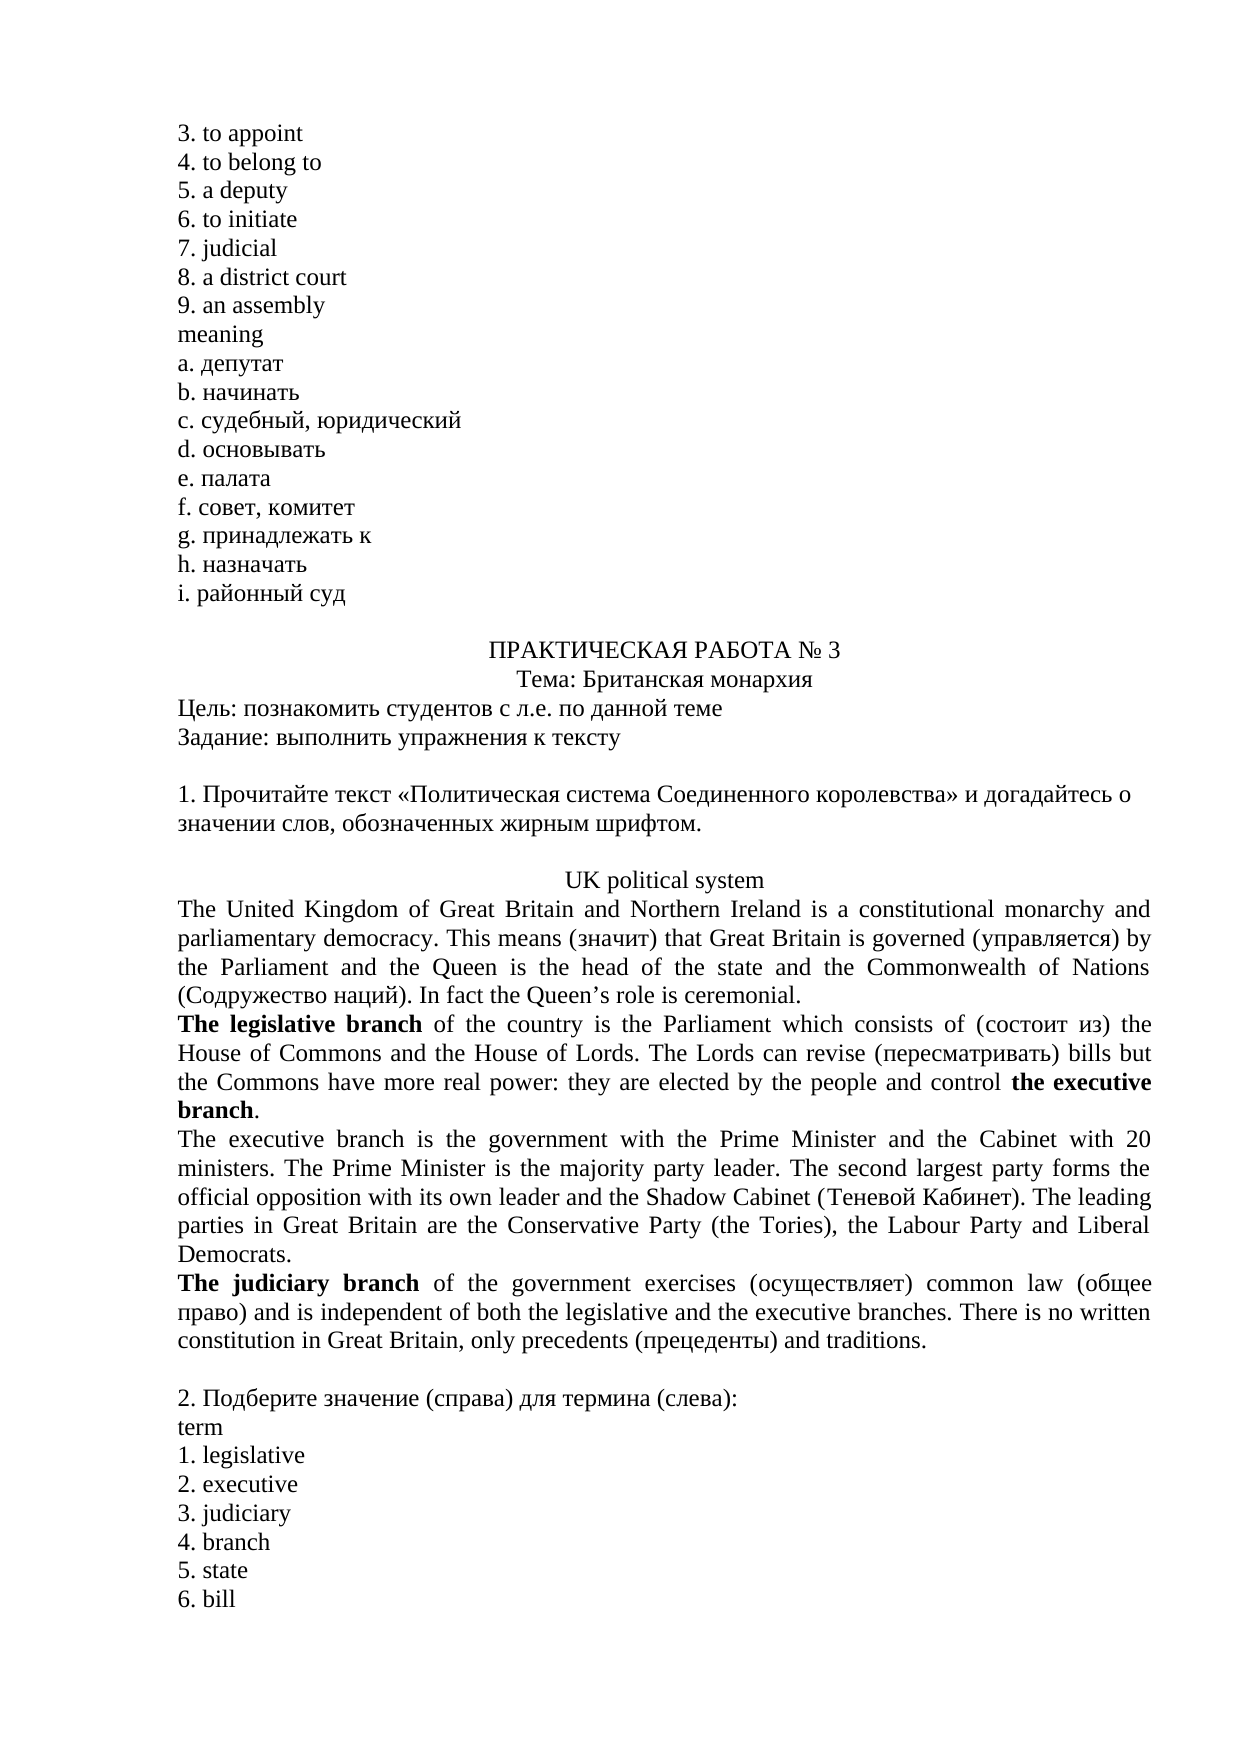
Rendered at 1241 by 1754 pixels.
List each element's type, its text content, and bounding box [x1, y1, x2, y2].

text 6. to initiate [177, 204, 1152, 233]
text 5. state [177, 1556, 1152, 1584]
text meaning [177, 319, 1152, 348]
text c. судебный, юридический [177, 406, 1152, 434]
text Цель: познакомить студентов с л.е. по данной теме [177, 693, 1152, 722]
text 9. an assembly [177, 291, 1152, 319]
text Задание: выполнить упражнения к тексту [177, 722, 1152, 751]
text The judiciary branch of the government exercises (осуществляет) common law (общее право) and is independent of both the legislative and the executive branches. There is no written constitution in Great Britain, only precedents (прецеденты) and traditions. [177, 1268, 1152, 1354]
text d. основывать [177, 434, 1152, 463]
text 3. judiciary [177, 1498, 1152, 1527]
text 7. judicial [177, 233, 1152, 262]
text The United Kingdom of Great Britain and Northern Ireland is a constitutional monarchy and parliamentary democracy. This means (значит) that Great Britain is governed (управляется) by the Parliament and the Queen is the head of the state and the Commonwealth of Nations (Содружество наций). In fact the Queen’s role is ceremonial. [177, 894, 1152, 1009]
text ПРАКТИЧЕСКАЯ РАБОТА № 3 [177, 636, 1152, 664]
text term [177, 1412, 1152, 1441]
text 2. executive [177, 1469, 1152, 1498]
text a. депутат [177, 348, 1152, 377]
text Тема: Британская монархия [177, 664, 1152, 693]
text 4. branch [177, 1527, 1152, 1556]
text e. палата [177, 463, 1152, 492]
text 4. to belong to [177, 147, 1152, 176]
text g. принадлежать к [177, 521, 1152, 549]
text The legislative branch of the country is the Parliament which consists of (состоит из) the House of Commons and the House of Lords. The Lords can revise (пересматривать) bills but the Commons have more real power: they are elected by the people and control the executive branch. [177, 1009, 1152, 1124]
text 8. a district court [177, 262, 1152, 291]
text 1. legislative [177, 1441, 1152, 1469]
text b. начинать [177, 377, 1152, 406]
text 1. Прочитайте текст «Политическая система Соединенного королевства» и догадайтесь о значении слов, обозначенных жирным шрифтом. [177, 779, 1152, 837]
text UK political system [177, 866, 1152, 894]
text The executive branch is the government with the Prime Minister and the Cabinet with 20 ministers. The Prime Minister is the majority party leader. The second largest party forms the official opposition with its own leader and the Shadow Cabinet (Теневой Кабинет). The leading parties in Great Britain are the Conservative Party (the Tories), the Labour Party and Liberal Democrats. [177, 1124, 1152, 1268]
text 5. a deputy [177, 176, 1152, 204]
text f. совет, комитет [177, 492, 1152, 521]
text 6. bill [177, 1584, 1152, 1613]
text 2. Подберите значение (справа) для термина (слева): [177, 1383, 1152, 1412]
text 3. to appoint [177, 118, 1152, 147]
text h. назначать [177, 549, 1152, 578]
text i. районный суд [177, 578, 1152, 607]
